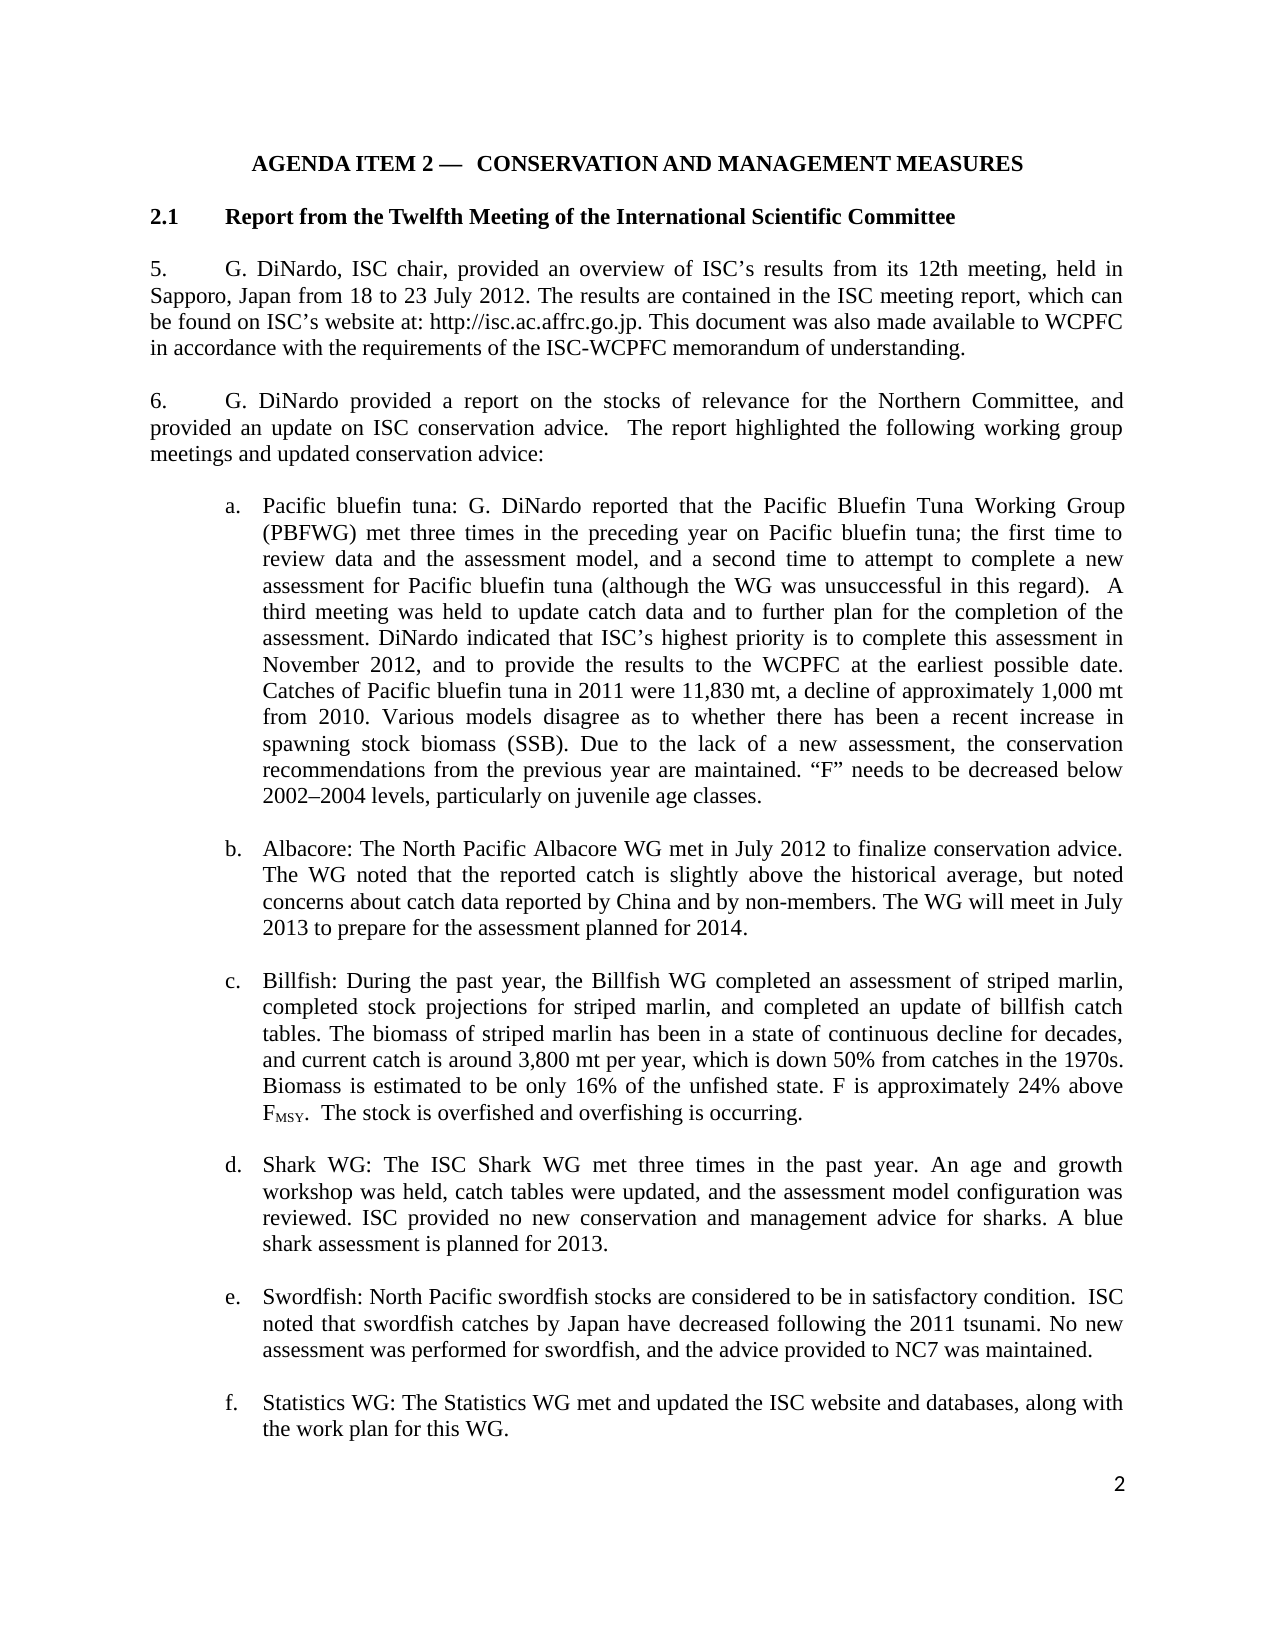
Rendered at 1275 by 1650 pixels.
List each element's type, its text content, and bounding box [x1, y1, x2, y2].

list Albacore: The North Pacific Albacore WG met in July 2012 to finalize conservation advice. The WG noted that the reported catch is slightly above the historical average, but noted concerns about catch data reported by China and by non-members. The WG will meet in July 2013 to prepare for the assessment planned for 2014. [225, 835, 1125, 941]
list Shark WG: The ISC Shark WG met three times in the past year. An age and growth workshop was held, catch tables were updated, and the assessment model configuration was reviewed. ISC provided no new conservation and management advice for sharks. A blue shark assessment is planned for 2013. [225, 1151, 1125, 1257]
list Billfish: During the past year, the Billfish WG completed an assessment of striped marlin, completed stock projections for striped marlin, and completed an update of billfish catch tables. The biomass of striped marlin has been in a state of continuous decline for decades, and current catch is around 3,800 mt per year, which is down 50% from catches in the 1970s. Biomass is estimated to be only 16% of the unfished state. F is approximately 24% above FMSY. The stock is overfished and overfishing is occurring. [225, 967, 1125, 1125]
subtitle 2.1 Report from the Twelfth Meeting of the International Scientific Committee [150, 203, 1125, 229]
list Pacific bluefin tuna: G. DiNardo reported that the Pacific Bluefin Tuna Working Group (PBFWG) met three times in the preceding year on Pacific bluefin tuna; the first time to review data and the assessment model, and a second time to attempt to complete a new assessment for Pacific bluefin tuna (although the WG was unsuccessful in this regard). A third meeting was held to update catch data and to further plan for the completion of the assessment. DiNardo indicated that ISC’s highest priority is to complete this assessment in November 2012, and to provide the results to the WCPFC at the earliest possible date. Catches of Pacific bluefin tuna in 2011 were 11,830 mt, a decline of approximately 1,000 mt from 2010. Various models disagree as to whether there has been a recent increase in spawning stock biomass (SSB). Due to the lack of a new assessment, the conservation recommendations from the previous year are maintained. “F” needs to be decreased below 2002–2004 levels, particularly on juvenile age classes. [225, 493, 1125, 809]
subtitle AGENDA ITEM 2 — CONSERVATION AND MANAGEMENT MEASURES [150, 150, 1125, 176]
list Statistics WG: The Statistics WG met and updated the ISC website and databases, along with the work plan for this WG. [225, 1389, 1125, 1441]
text 6. G. DiNardo provided a report on the stocks of relevance for the Northern Committee, and provided an update on ISC conservation advice. The report highlighted the following working group meetings and updated conservation advice: [150, 387, 1125, 466]
text 5. G. DiNardo, ISC chair, provided an overview of ISC’s results from its 12th meeting, held in Sapporo, Japan from 18 to 23 July 2012. The results are contained in the ISC meeting report, which can be found on ISC’s website at: http://isc.ac.affrc.go.jp. This document was also made available to WCPFC in accordance with the requirements of the ISC-WCPFC memorandum of understanding. [150, 255, 1125, 361]
list Swordfish: North Pacific swordfish stocks are considered to be in satisfactory condition. ISC noted that swordfish catches by Japan have decreased following the 2011 tsunami. No new assessment was performed for swordfish, and the advice provided to NC7 was maintained. [225, 1283, 1125, 1362]
